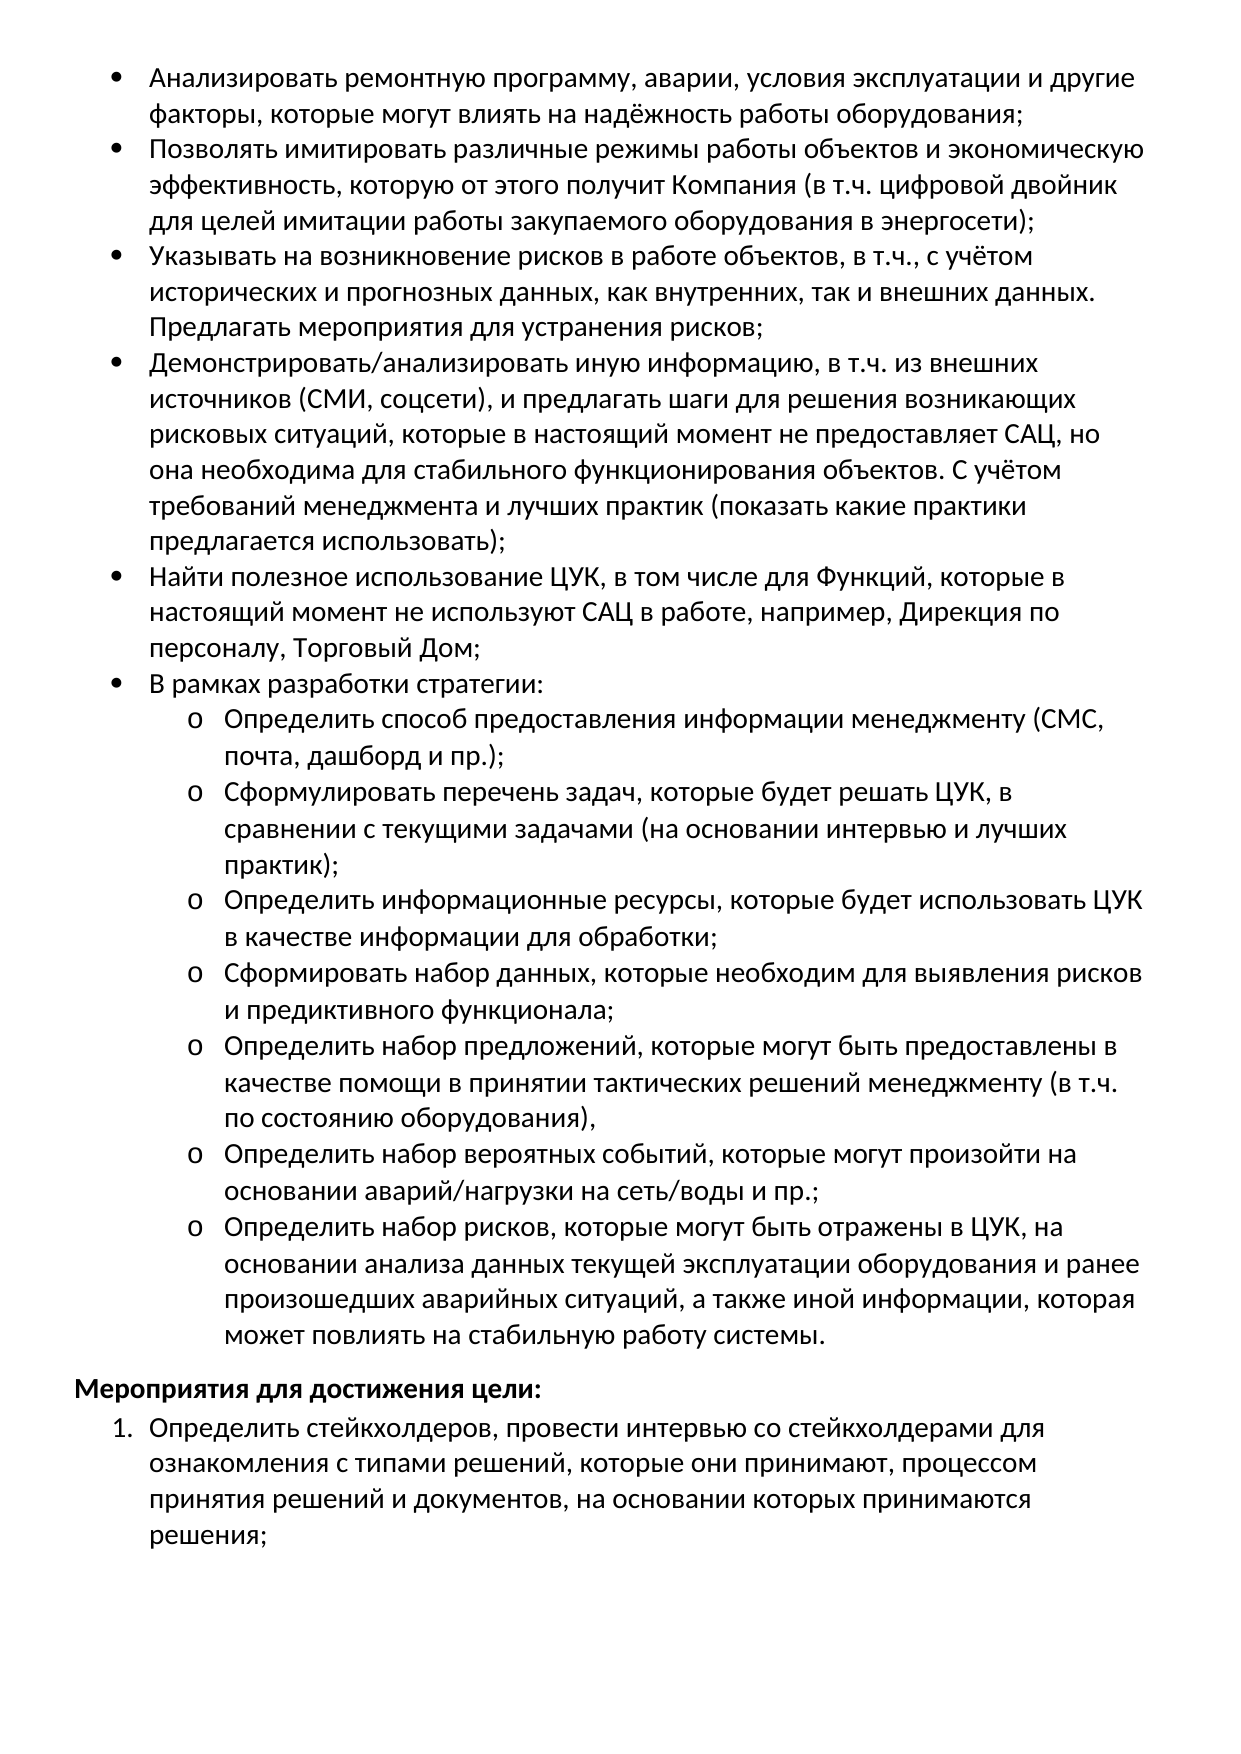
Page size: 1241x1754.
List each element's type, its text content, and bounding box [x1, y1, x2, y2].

list Анализировать ремонтную программу, аварии, условия эксплуатации и другие факторы, которые могут влиять на надёжность работы оборудования; [111, 59, 1152, 130]
list Определить способ предоставления информации менеджменту (СМС, почта, дашборд и пр.); [186, 700, 1152, 773]
list Определить набор вероятных событий, которые могут произойти на основании аварий/нагрузки на сеть/воды и пр.; [186, 1135, 1152, 1208]
list Определить информационные ресурсы, которые будет использовать ЦУК в качестве информации для обработки; [186, 881, 1152, 954]
list Указывать на возникновение рисков в работе объектов, в т.ч., с учётом исторических и прогнозных данных, как внутренних, так и внешних данных. Предлагать мероприятия для устранения рисков; [111, 237, 1152, 344]
list Определить набор рисков, которые могут быть отражены в ЦУК, на основании анализа данных текущей эксплуатации оборудования и ранее произошедших аварийных ситуаций, а также иной информации, которая может повлиять на стабильную работу системы. [186, 1208, 1152, 1352]
list Найти полезное использование ЦУК, в том числе для Функций, которые в настоящий момент не используют САЦ в работе, например, Дирекция по персоналу, Торговый Дом; [111, 558, 1152, 665]
subtitle Мероприятия для достижения цели: [74, 1371, 1152, 1406]
list Сформировать набор данных, которые необходим для выявления рисков и предиктивного функционала; [186, 954, 1152, 1027]
list Определить набор предложений, которые могут быть предоставлены в качестве помощи в принятии тактических решений менеджменту (в т.ч. по состоянию оборудования), [186, 1027, 1152, 1135]
list Сформулировать перечень задач, которые будет решать ЦУК, в сравнении с текущими задачами (на основании интервью и лучших практик); [186, 773, 1152, 881]
list Позволять имитировать различные режимы работы объектов и экономическую эффективность, которую от этого получит Компания (в т.ч. цифровой двойник для целей имитации работы закупаемого оборудования в энергосети); [111, 130, 1152, 237]
list В рамках разработки стратегии: [111, 665, 1152, 700]
list Демонстрировать/анализировать иную информацию, в т.ч. из внешних источников (СМИ, соцсети), и предлагать шаги для решения возникающих рисковых ситуаций, которые в настоящий момент не предоставляет САЦ, но она необходима для стабильного функционирования объектов. С учётом требований менеджмента и лучших практик (показать какие практики предлагается использовать); [111, 344, 1152, 558]
list Определить стейкхолдеров, провести интервью со стейкхолдерами для ознакомления с типами решений, которые они принимают, процессом принятия решений и документов, на основании которых принимаются решения; [111, 1409, 1152, 1551]
